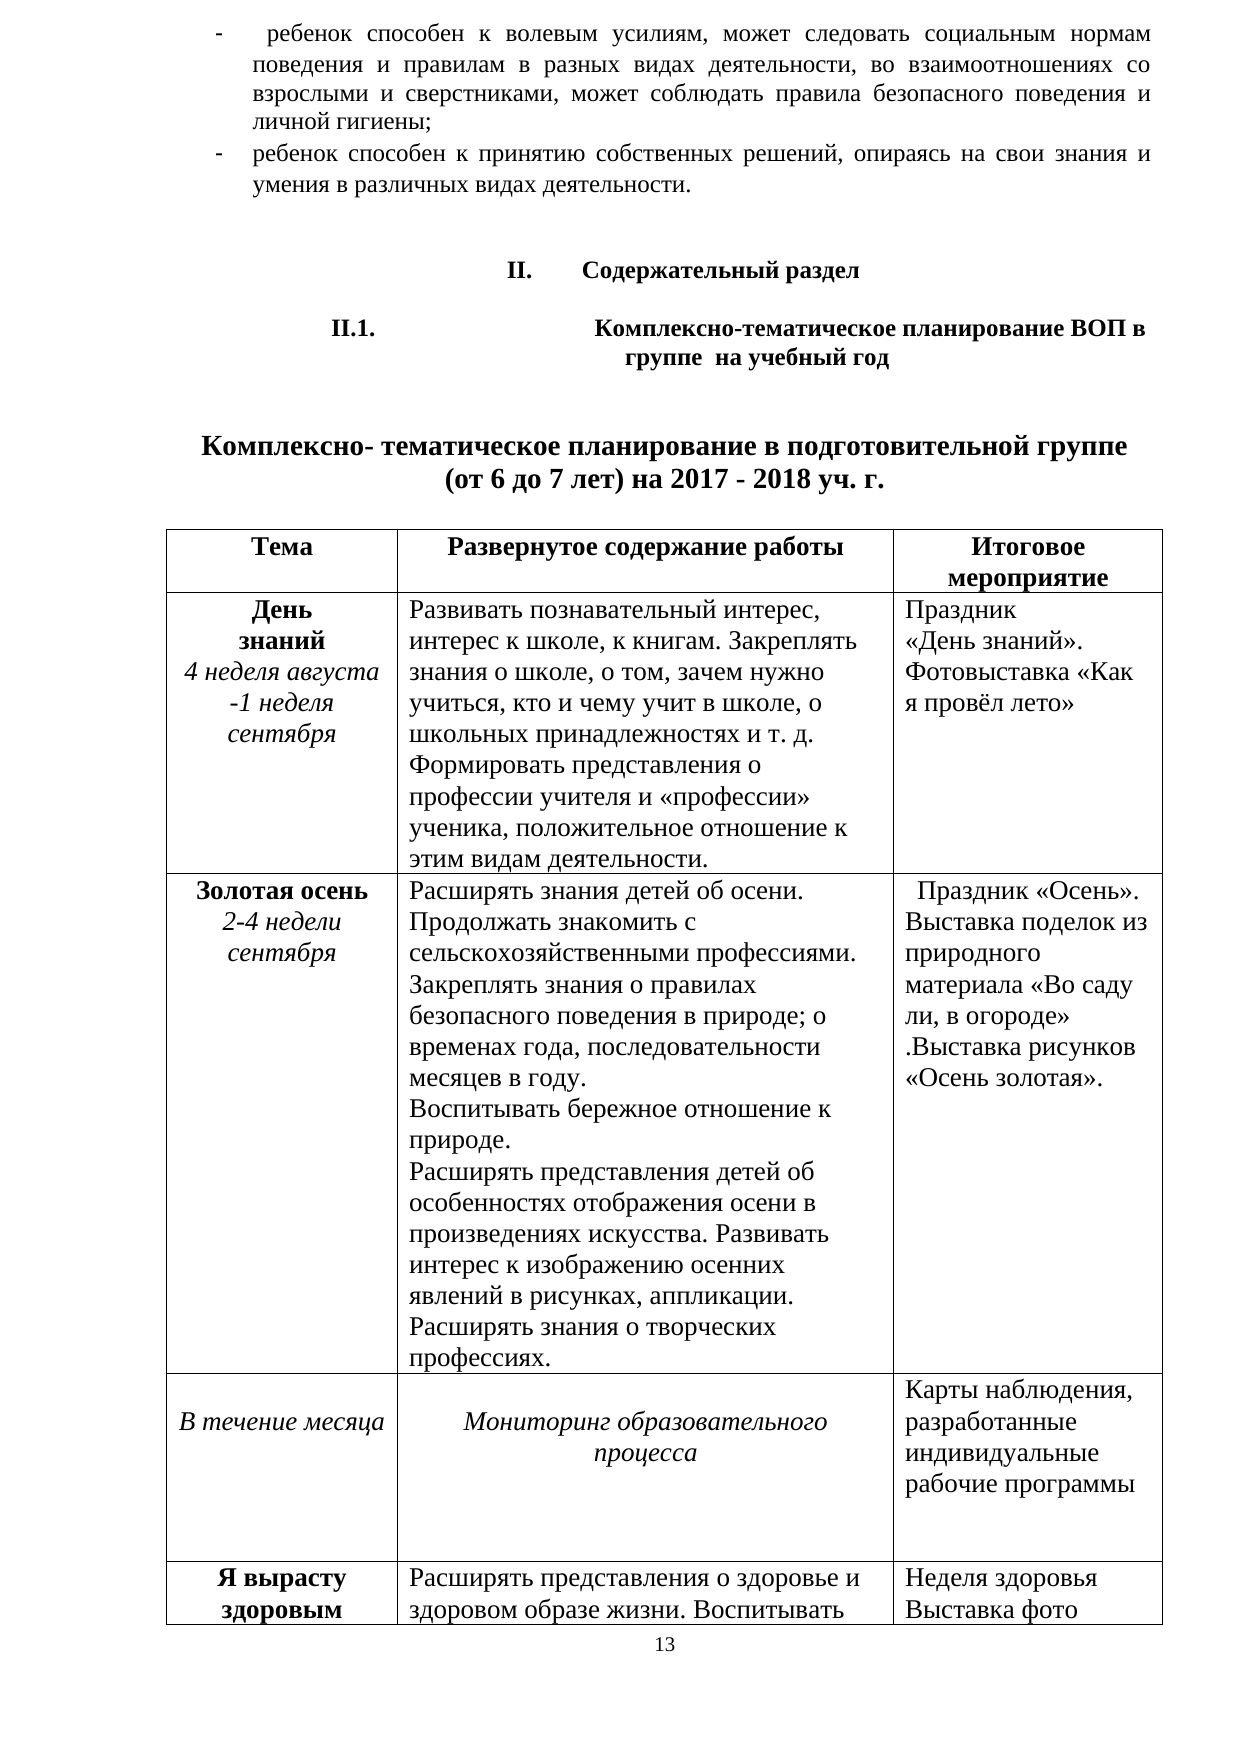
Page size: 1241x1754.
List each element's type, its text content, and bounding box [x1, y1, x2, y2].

table_cell В течение месяца [167, 1374, 397, 1561]
table_cell Карты наблюдения, разработанные индивидуальные рабочие программы [894, 1374, 1162, 1561]
list ребенок способен к волевым усилиям, может следовать социальным нормам поведения и правилам в разных видах деятельности, во взаимоотношениях со взрослыми и сверстниками, может соблюдать правила безопасного поведения и личной гигиены; [215, 15, 1152, 135]
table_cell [398, 1562, 893, 1624]
table_cell Золотая осень 2-4 недели сентября [167, 874, 397, 1373]
table_cell Праздник «Осень». Выставка поделок из природного материала «Во саду ли, в огороде» .Выставка рисунков «Осень золотая». [894, 874, 1162, 1373]
text (от 6 до 7 лет) на 2017 - 2018 уч. г. [177, 461, 1152, 495]
table_header Развернутое содержание работы [398, 530, 893, 592]
table_cell Расширять знания детей об осени. Продолжать знакомить с сельскохозяйственными профессиями. Закреплять знания о правилах безопасного поведения в природе; о временах года, последовательности месяцев в году. Воспитывать бережное отношение к природе. Расширять представления детей об особенностях отображения осени в произведениях искусства. Развивать интерес к изображению осенних явлений в рисунках, аппликации. Расширять знания о творческих профессиях. [398, 874, 893, 1373]
list Содержательный раздел [215, 255, 1152, 284]
table_header Итоговое мероприятие [894, 530, 1162, 592]
table_cell Развивать познавательный интерес, интерес к школе, к книгам. Закреплять знания о школе, о том, зачем нужно учиться, кто и чему учит в школе, о школьных принадлежностях и т. д. Формировать представления о профессии учителя и «профессии» ученика, положительное отношение к этим видам деятельности. [398, 593, 893, 873]
table_cell Мониторинг образовательного процесса [398, 1374, 893, 1561]
list Комплексно-тематическое планирование ВОП в группе на учебный год [325, 313, 1152, 370]
text Комплексно- тематическое планирование в подготовительной группе [177, 428, 1152, 461]
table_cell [167, 1562, 397, 1624]
table_header Тема [167, 530, 397, 592]
list ребенок способен к принятию собственных решений, опираясь на свои знания и умения в различных видах деятельности. [215, 135, 1152, 198]
table_cell Праздник «День знаний». Фотовыставка «Как я провёл лето» [894, 593, 1162, 873]
table_cell День знаний 4 неделя августа -1 неделя сентября [167, 593, 397, 873]
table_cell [894, 1562, 1162, 1624]
